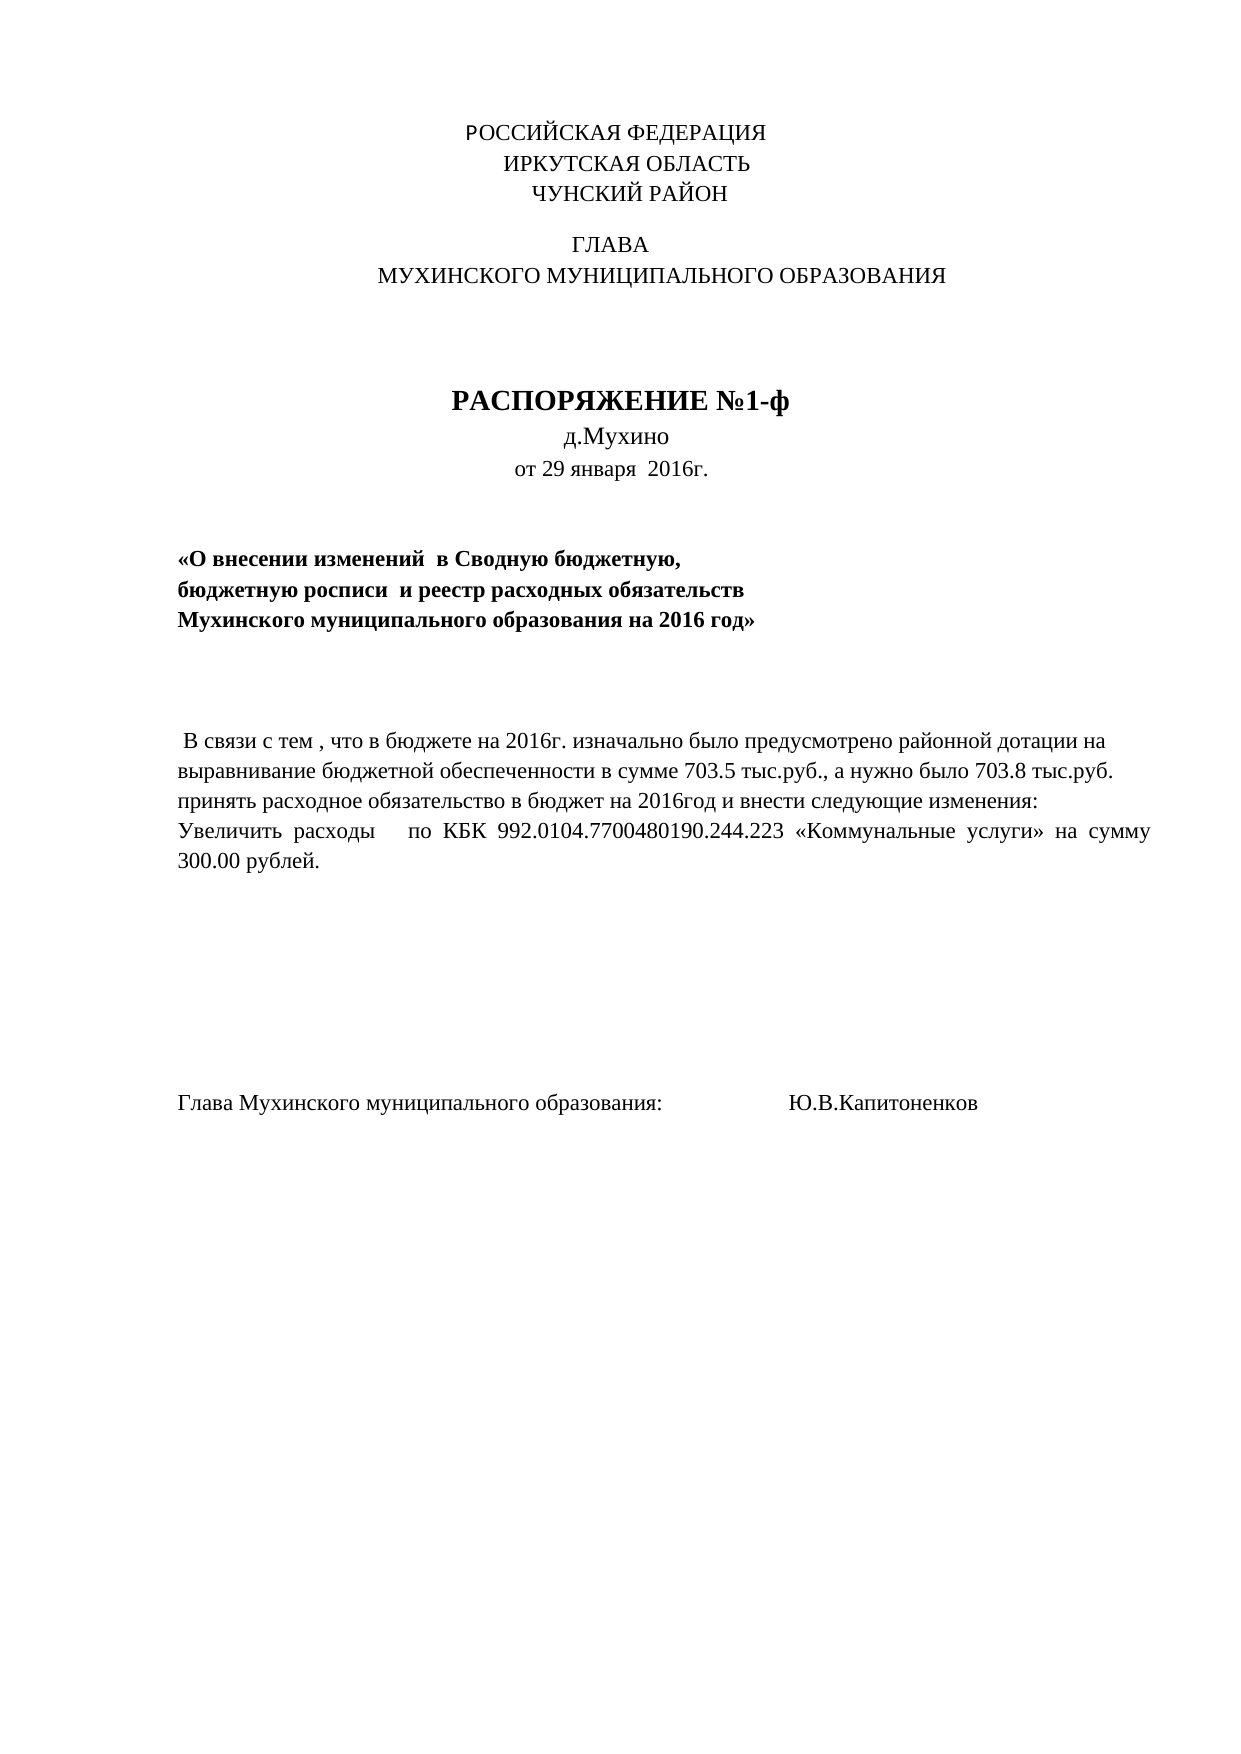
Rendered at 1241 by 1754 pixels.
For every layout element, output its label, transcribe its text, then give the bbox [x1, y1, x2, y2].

text д.Мухино [177, 421, 1152, 450]
text РОССИЙСКАЯ ФЕДЕРАЦИЯ [177, 118, 1152, 146]
text РАСПОРЯЖЕНИЕ №1-ф [177, 383, 1152, 416]
text от 29 января 2016г. [177, 455, 1152, 481]
text Мухинского муниципального образования на 2016 год» [177, 606, 1152, 632]
text В связи с тем , что в бюджете на 2016г. изначально было предусмотрено районной дотации на выравнивание бюджетной обеспеченности в сумме 703.5 тыс.руб., а нужно было 703.8 тыс.руб. принять расходное обязательство в бюджет на 2016год и внести следующие изменения: [177, 727, 1152, 813]
text Увеличить расходы по КБК 992.0104.7700480190.244.223 «Коммунальные услуги» на сумму 300.00 рублей. [177, 817, 1152, 874]
text «О внесении изменений в Сводную бюджетную, [177, 546, 1152, 572]
text ГЛАВА [177, 232, 1152, 258]
text Глава Мухинского муниципального образования: Ю.В.Капитоненков [177, 1089, 1152, 1116]
text ЧУНСКИЙ РАЙОН [177, 181, 1152, 207]
text МУХИНСКОГО МУНИЦИПАЛЬНОГО ОБРАЗОВАНИЯ [177, 262, 1152, 288]
text ИРКУТСКАЯ ОБЛАСТЬ [177, 150, 1152, 177]
text бюджетную росписи и реестр расходных обязательств [177, 576, 1152, 602]
